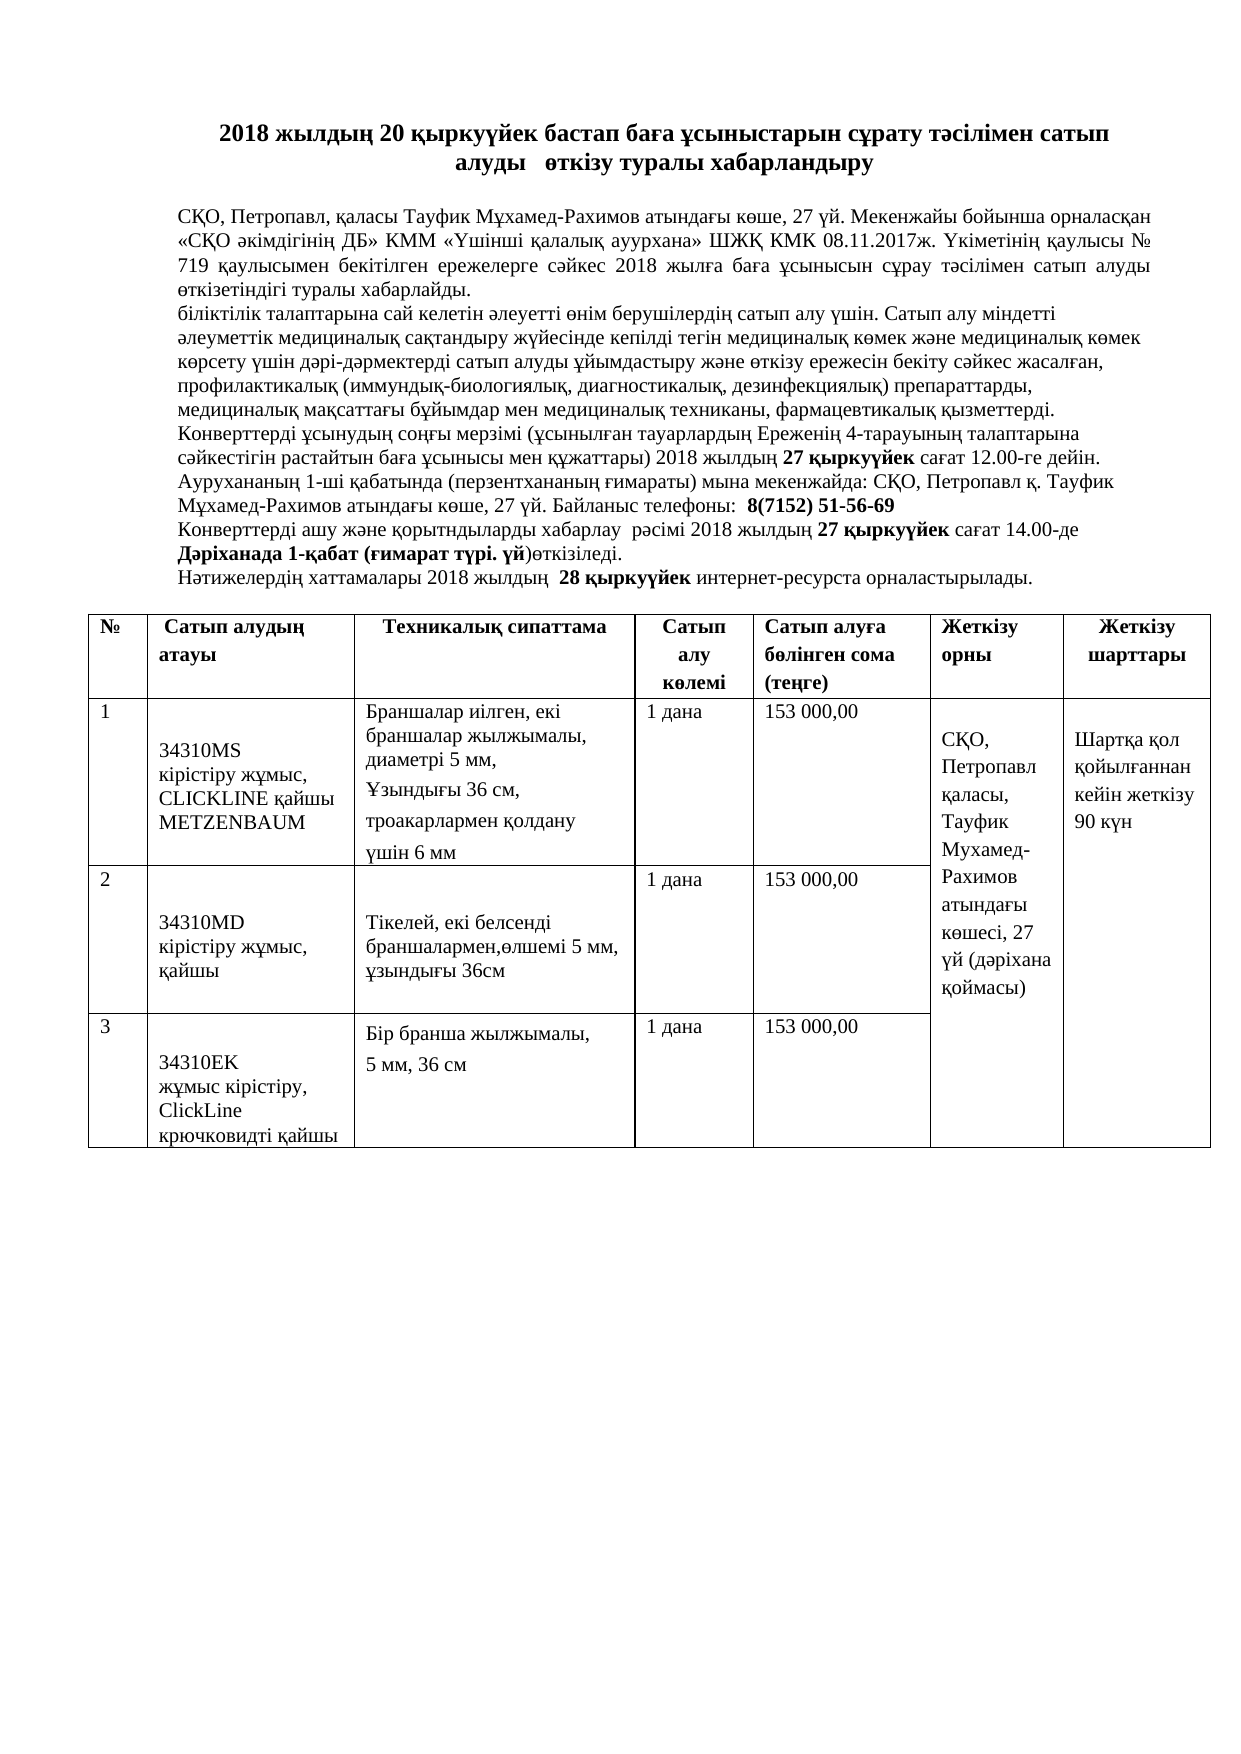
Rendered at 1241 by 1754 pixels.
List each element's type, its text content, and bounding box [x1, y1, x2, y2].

table_cell 34310MS кірістіру жұмыс, CLICKLINE қайшы METZENBAUM [148, 699, 354, 865]
text Нәтижелердің хаттамалары 2018 жылдың 28 қыркуүйек интернет-ресурста орналастырылады. [177, 565, 1152, 589]
table_cell 153 000,00 [754, 699, 930, 865]
table_cell Тікелей, екі белсенді браншалармен,өлшемі 5 мм, ұзындығы 36см [355, 866, 634, 1013]
table_cell Шартқа қол қойылғаннан кейін жеткізу 90 күн [1064, 699, 1210, 1147]
table_cell 1 дана [636, 1014, 753, 1147]
text біліктілік талаптарына сай келетін әлеуетті өнім берушілердің сатып алу үшін. Сатып алу міндетті әлеуметтік медициналық сақтандыру жүйесінде кепілді тегін медициналық көмек және медициналық көмек көрсету үшін дәрі-дәрмектерді сатып алуды ұйымдастыру және өткізу ережесін бекіту сәйкес жасалған, профилактикалық (иммундық-биологиялық, диагностикалық, дезинфекциялық) препараттарды, медициналық мақсаттағы бұйымдар мен медициналық техниканы, фармацевтикалық қызметтерді. Конверттерді ұсынудың соңғы мерзімі (ұсынылған тауарлардың Ереженің 4-тарауының талаптарына сәйкестігін растайтын баға ұсынысы мен құжаттары) 2018 жылдың 27 қыркуүйек сағат 12.00-ге дейін. Аурухананың 1-ші қабатында (перзентхананың ғимараты) мына мекенжайда: СҚО, Петропавл қ. Тауфик Мұхамед-Рахимов атындағы көше, 27 үй. Байланыс телефоны: 8(7152) 51-56-69 [177, 301, 1152, 517]
table_header Жеткізу орны [931, 615, 1063, 698]
table_cell СҚО, Петропавл қаласы, Тауфик Мухамед-Рахимов атындағы көшесі, 27 үй (дәріхана қоймасы) [931, 699, 1063, 1147]
table_header Техникалық сипаттама [355, 615, 634, 698]
table_cell 34310MD кірістіру жұмыс, қайшы [148, 866, 354, 1013]
table_cell 34310EK жұмыс кірістіру, ClickLine крючковидті қайшы [148, 1014, 354, 1147]
table_header № [89, 615, 147, 698]
table_cell Браншалар иілген, екі браншалар жылжымалы, диаметрі 5 мм, Ұзындығы 36 см, троакарлармен қолдану үшін 6 мм [355, 699, 634, 865]
table_cell 1 дана [636, 866, 753, 1013]
table_cell 153 000,00 [754, 1014, 930, 1147]
text СҚО, Петропавл, қаласы Тауфик Мұхамед-Рахимов атындағы көше, 27 үй. Мекенжайы бойынша орналасқан «СҚО әкімдігінің ДБ» КММ «Үшінші қалалық ауурхана» ШЖҚ КМК 08.11.2017ж. Үкіметінің қаулысы № 719 қаулысымен бекітілген ережелерге сәйкес 2018 жылға баға ұсынысын сұрау тәсілімен сатып алуды өткізетіндігі туралы хабарлайды. [177, 204, 1152, 301]
table_cell Бір бранша жылжымалы, 5 мм, 36 см [355, 1014, 634, 1147]
table_header Сатып алу көлемі [636, 615, 753, 698]
text 2018 жылдың 20 қыркуүйек бастап баға ұсыныстарын сұрату тәсілімен сатып алуды өткізу туралы хабарландыру [177, 118, 1152, 176]
table_header Сатып алудың атауы [148, 615, 354, 698]
table_cell 3 [89, 1014, 147, 1147]
table_cell 1 [89, 699, 147, 865]
text Конверттерді ашу және қорытндыларды хабарлау рәсімі 2018 жылдың 27 қыркуүйек сағат 14.00-де Дәріханада 1-қабат (ғимарат түрі. үй)өткізіледі. [177, 517, 1152, 565]
table_header Сатып алуға бөлінген сома (теңге) [754, 615, 930, 698]
table_cell 1 дана [636, 699, 753, 865]
table_cell 153 000,00 [754, 866, 930, 1013]
table_cell 2 [89, 866, 147, 1013]
table_header Жеткізу шарттары [1064, 615, 1210, 698]
